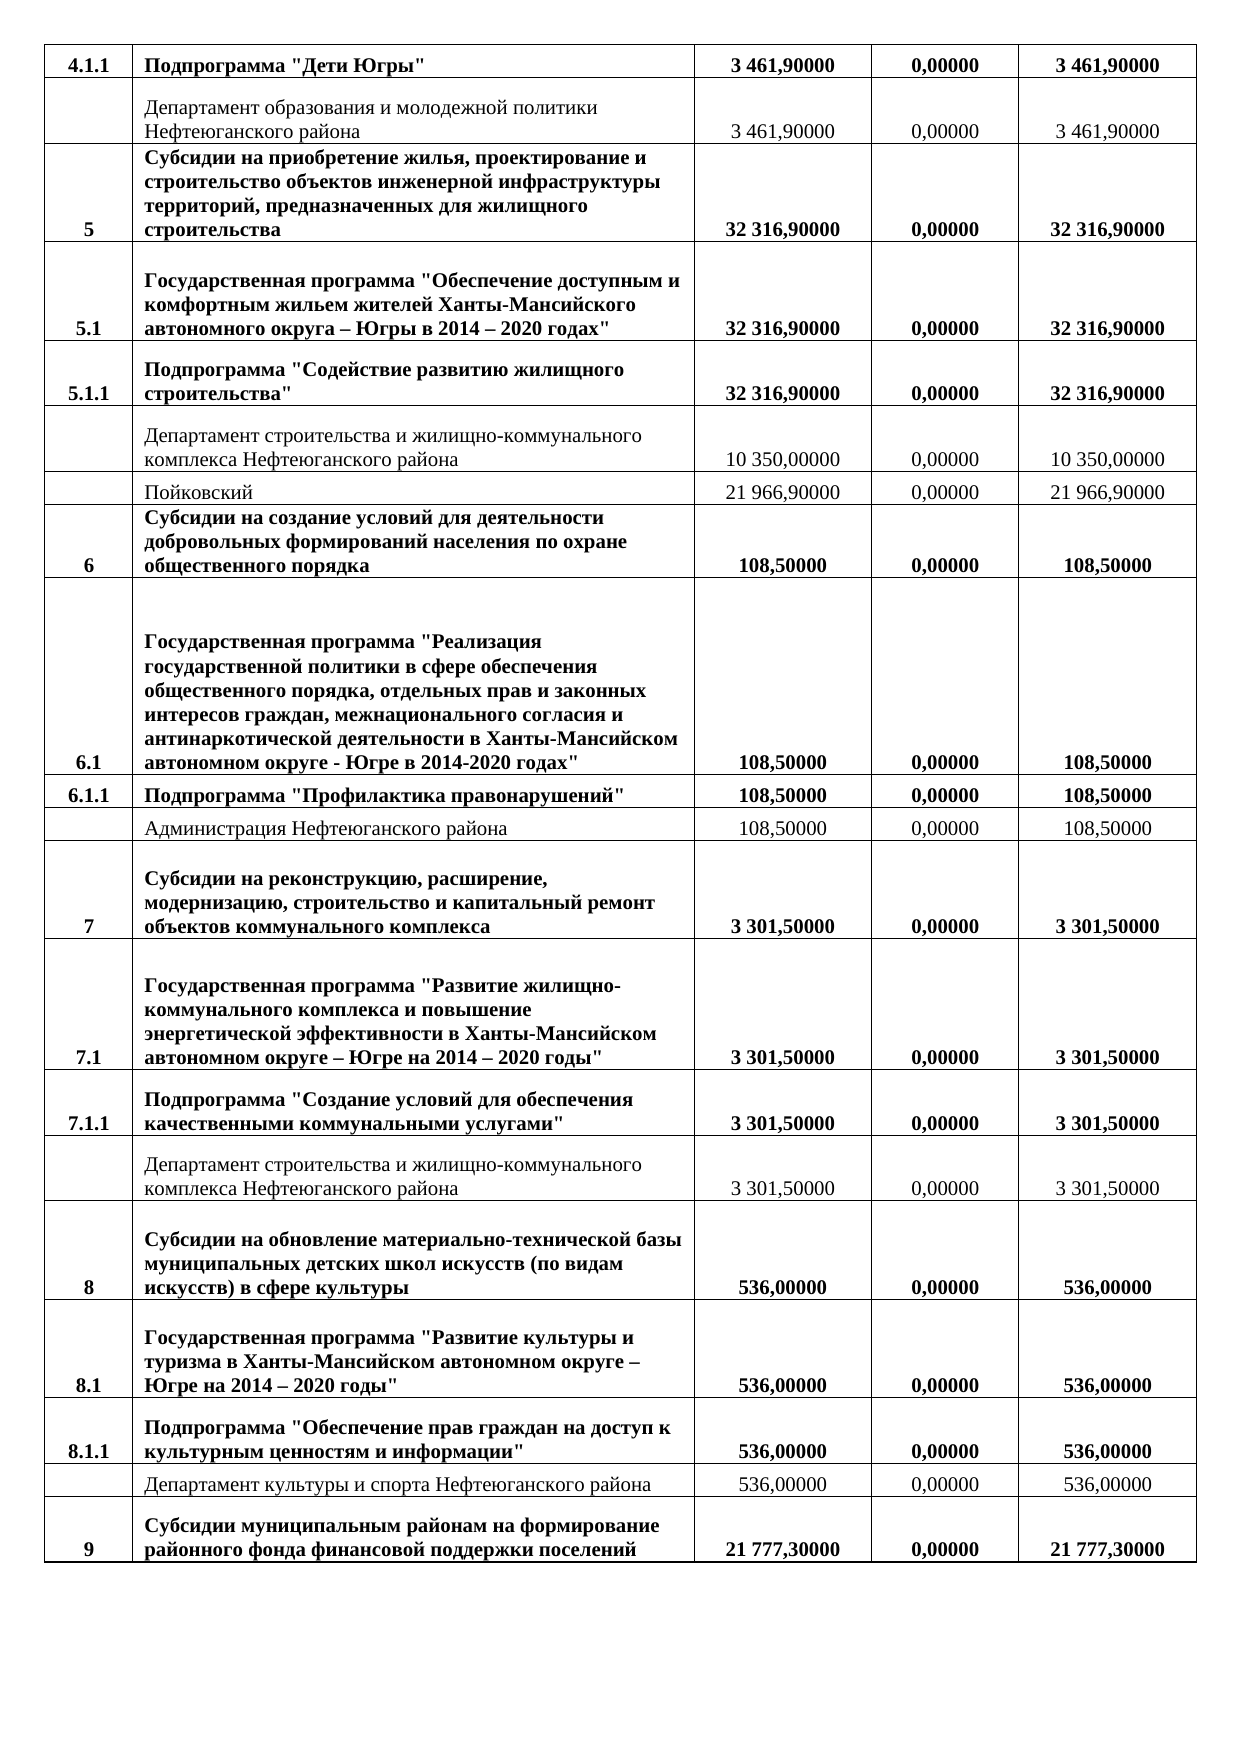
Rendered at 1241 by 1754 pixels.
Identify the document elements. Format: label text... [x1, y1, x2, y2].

table_cell 4.1.1 [45, 45, 132, 77]
table_cell 0,00000 [872, 144, 1018, 241]
table_cell 3 301,50000 [1019, 939, 1196, 1069]
table_cell 536,00000 [695, 1201, 871, 1299]
table_cell Субсидии на приобретение жилья, проектирование и строительство объектов инженерной инфраструктуры территорий, предназначенных для жилищного строительства [133, 144, 694, 241]
table_cell 7.1.1 [45, 1070, 132, 1135]
table_cell Подпрограмма "Создание условий для обеспечения качественными коммунальными услугами" [133, 1070, 694, 1135]
table_cell Департамент строительства и жилищно-коммунального комплекса Нефтеюганского района [133, 406, 694, 471]
table_cell 0,00000 [872, 1497, 1018, 1561]
table_cell Подпрограмма "Содействие развитию жилищного строительства" [133, 341, 694, 405]
table_cell 108,50000 [1019, 578, 1196, 774]
table_cell 0,00000 [872, 406, 1018, 471]
table_cell 8 [45, 1201, 132, 1299]
table_cell Пойковский [133, 472, 694, 504]
table_cell 536,00000 [695, 1464, 871, 1496]
table_cell 10 350,00000 [695, 406, 871, 471]
table_cell 32 316,90000 [1019, 242, 1196, 340]
table_cell 0,00000 [872, 1300, 1018, 1397]
table_cell 32 316,90000 [695, 144, 871, 241]
table_cell Подпрограмма "Профилактика правонарушений" [133, 775, 694, 807]
table_cell 3 461,90000 [695, 78, 871, 143]
table_cell Департамент культуры и спорта Нефтеюганского района [133, 1464, 694, 1496]
table_cell [45, 472, 132, 504]
table_cell 3 461,90000 [695, 45, 871, 77]
table_cell 7 [45, 841, 132, 938]
table_cell 536,00000 [695, 1398, 871, 1463]
table_cell 3 461,90000 [1019, 78, 1196, 143]
table_cell 536,00000 [1019, 1300, 1196, 1397]
table_cell Департамент образования и молодежной политики Нефтеюганского района [133, 78, 694, 143]
table_cell 0,00000 [872, 841, 1018, 938]
table_cell 0,00000 [872, 1136, 1018, 1200]
table_cell 6.1 [45, 578, 132, 774]
table_cell Государственная программа "Реализация государственной политики в сфере обеспечения общественного порядка, отдельных прав и законных интересов граждан, межнационального согласия и антинаркотической деятельности в Ханты-Мансийском автономном округе - Югре в 2014-2020 годах" [133, 578, 694, 774]
table_cell 10 350,00000 [1019, 406, 1196, 471]
table_cell 6.1.1 [45, 775, 132, 807]
table_cell 9 [45, 1497, 132, 1561]
table_cell 3 301,50000 [695, 841, 871, 938]
table_cell 5 [45, 144, 132, 241]
table_cell 108,50000 [695, 578, 871, 774]
table_cell 32 316,90000 [695, 341, 871, 405]
table_cell 3 301,50000 [1019, 1070, 1196, 1135]
table_cell 21 777,30000 [1019, 1497, 1196, 1561]
table_cell [45, 406, 132, 471]
table_cell 32 316,90000 [695, 242, 871, 340]
table_cell Субсидии на создание условий для деятельности добровольных формирований населения по охране общественного порядка [133, 505, 694, 577]
table_cell 536,00000 [1019, 1464, 1196, 1496]
table_cell 0,00000 [872, 472, 1018, 504]
table_cell 0,00000 [872, 341, 1018, 405]
table_cell 21 777,30000 [695, 1497, 871, 1561]
table_cell 0,00000 [872, 808, 1018, 839]
table_cell Государственная программа "Развитие культуры и туризма в Ханты-Мансийском автономном округе – Югре на 2014 – 2020 годы" [133, 1300, 694, 1397]
table_cell 536,00000 [695, 1300, 871, 1397]
table_cell Государственная программа "Обеспечение доступным и комфортным жильем жителей Ханты-Мансийского автономного округа – Югры в 2014 – 2020 годах" [133, 242, 694, 340]
table_cell 108,50000 [1019, 775, 1196, 807]
table_cell 21 966,90000 [695, 472, 871, 504]
table_cell Субсидии муниципальным районам на формирование районного фонда финансовой поддержки поселений [133, 1497, 694, 1561]
table_cell 0,00000 [872, 1464, 1018, 1496]
table_cell 0,00000 [872, 78, 1018, 143]
table_cell Подпрограмма "Обеспечение прав граждан на доступ к культурным ценностям и информации" [133, 1398, 694, 1463]
table_cell Государственная программа "Развитие жилищно-коммунального комплекса и повышение энергетической эффективности в Ханты-Мансийском автономном округе – Югре на 2014 – 2020 годы" [133, 939, 694, 1069]
table_cell 108,50000 [1019, 808, 1196, 839]
table_cell 3 301,50000 [695, 1070, 871, 1135]
table_cell 108,50000 [1019, 505, 1196, 577]
table_cell 536,00000 [1019, 1201, 1196, 1299]
table_cell 21 966,90000 [1019, 472, 1196, 504]
table_cell [45, 1464, 132, 1496]
table_cell [45, 78, 132, 143]
table_cell Субсидии на обновление материально-технической базы муниципальных детских школ искусств (по видам искусств) в сфере культуры [133, 1201, 694, 1299]
table_cell Администрация Нефтеюганского района [133, 808, 694, 839]
table_cell 0,00000 [872, 775, 1018, 807]
table_cell 3 301,50000 [1019, 841, 1196, 938]
table_cell 3 461,90000 [1019, 45, 1196, 77]
table_cell 0,00000 [872, 1201, 1018, 1299]
table_cell Департамент строительства и жилищно-коммунального комплекса Нефтеюганского района [133, 1136, 694, 1200]
table_cell [45, 808, 132, 839]
table_cell Субсидии на реконструкцию, расширение, модернизацию, строительство и капитальный ремонт объектов коммунального комплекса [133, 841, 694, 938]
table_cell 108,50000 [695, 775, 871, 807]
table_cell 0,00000 [872, 578, 1018, 774]
table_cell 32 316,90000 [1019, 341, 1196, 405]
table_cell 0,00000 [872, 939, 1018, 1069]
table_cell 0,00000 [872, 242, 1018, 340]
table_cell 3 301,50000 [1019, 1136, 1196, 1200]
table_cell 108,50000 [695, 808, 871, 839]
table_cell 536,00000 [1019, 1398, 1196, 1463]
table_cell 0,00000 [872, 505, 1018, 577]
table_cell 108,50000 [695, 505, 871, 577]
table_cell 8.1.1 [45, 1398, 132, 1463]
table_cell Подпрограмма "Дети Югры" [133, 45, 694, 77]
table_cell 0,00000 [872, 1070, 1018, 1135]
table_cell 32 316,90000 [1019, 144, 1196, 241]
table_cell 0,00000 [872, 45, 1018, 77]
table_cell 8.1 [45, 1300, 132, 1397]
table_cell 0,00000 [872, 1398, 1018, 1463]
table_cell 5.1 [45, 242, 132, 340]
table_cell 3 301,50000 [695, 939, 871, 1069]
table_cell 5.1.1 [45, 341, 132, 405]
table_cell [45, 1136, 132, 1200]
table_cell 3 301,50000 [695, 1136, 871, 1200]
table_cell 7.1 [45, 939, 132, 1069]
table_cell 6 [45, 505, 132, 577]
